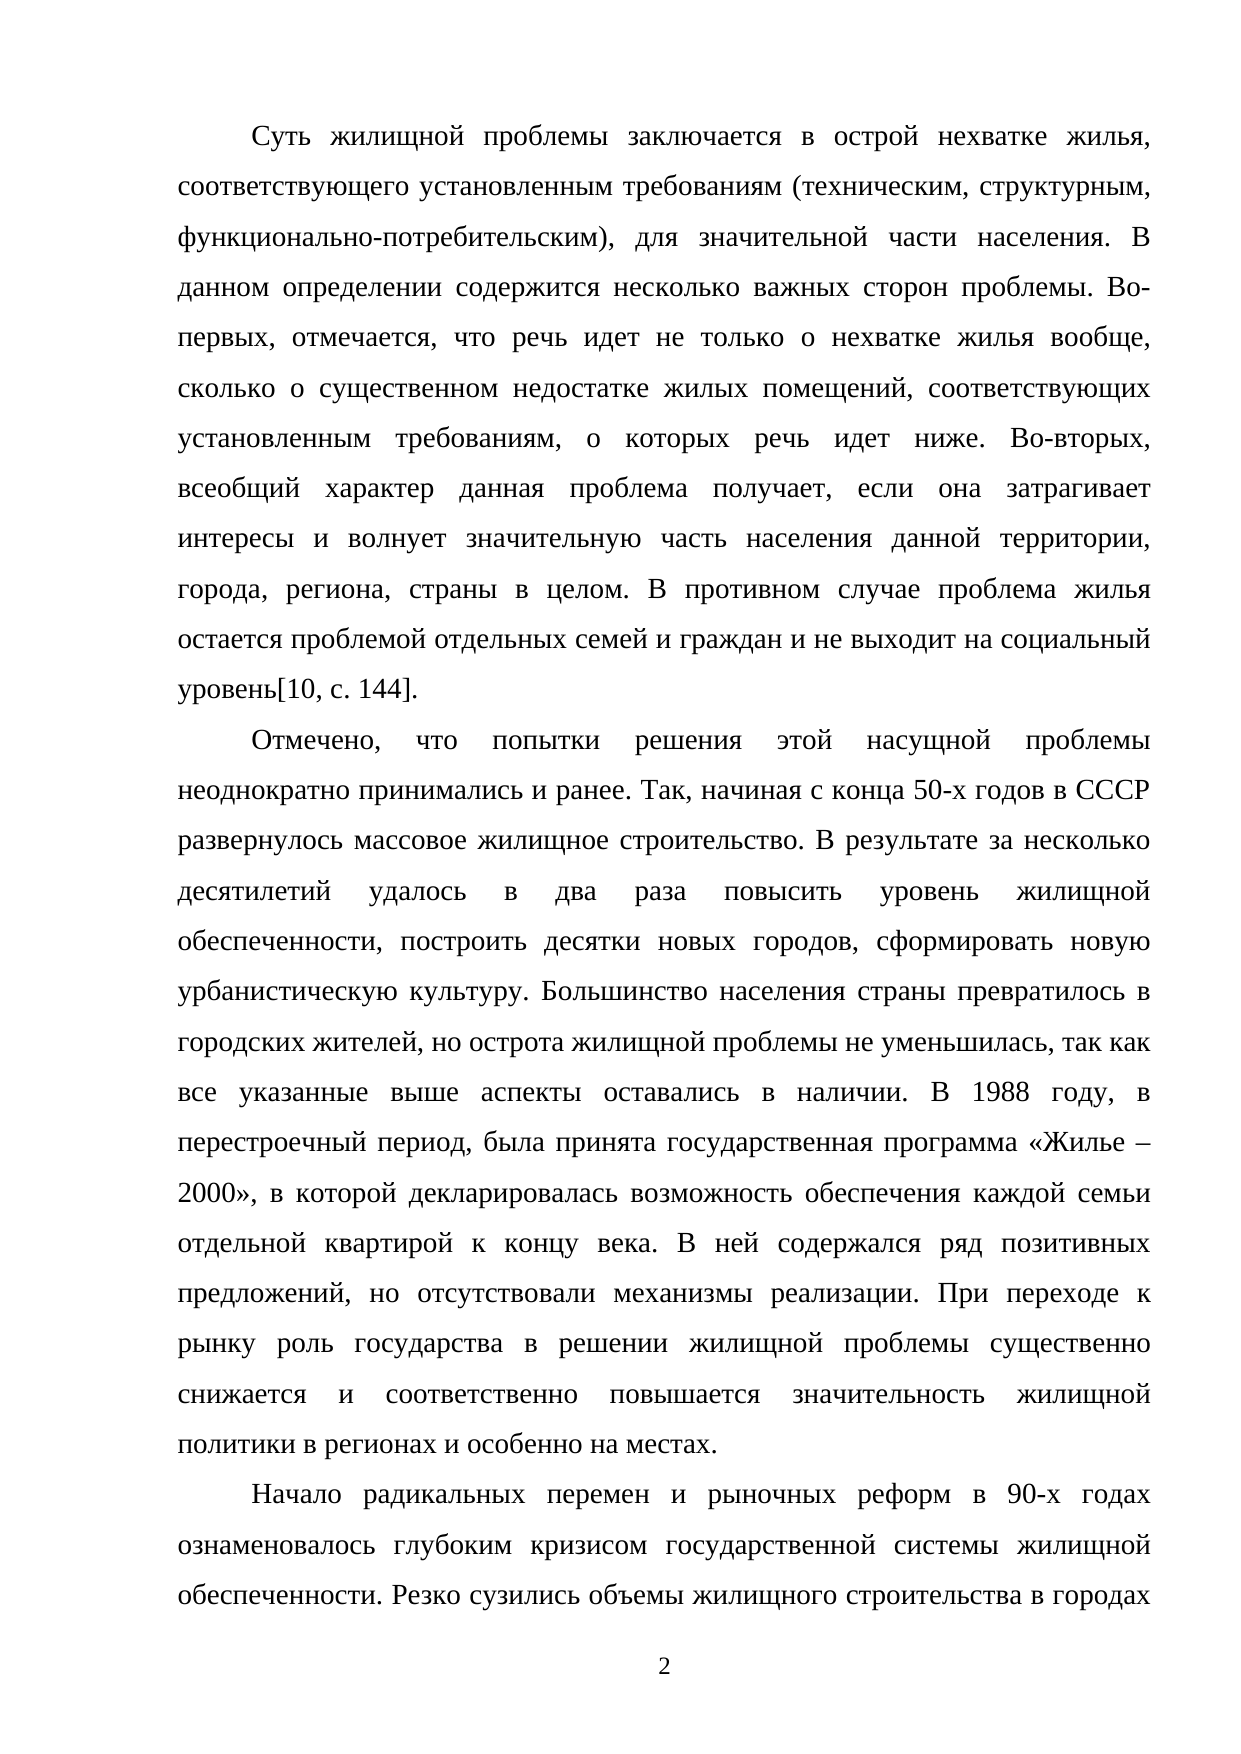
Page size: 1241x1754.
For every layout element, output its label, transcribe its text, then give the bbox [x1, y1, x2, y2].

text Суть жилищной проблемы заключается в острой нехватке жилья, соответствующего установленным требованиям (техническим, структурным, функционально-потребительским), для значительной части населения. В данном определении содержится несколько важных сторон проблемы. Во-первых, отмечается, что речь идет не только о нехватке жилья вообще, сколько о существенном недостатке жилых помещений, соответствующих установленным требованиям, о которых речь идет ниже. Во-вторых, всеобщий характер данная проблема получает, если она затрагивает интересы и волнует значительную часть населения данной территории, города, региона, страны в целом. В противном случае проблема жилья остается проблемой отдельных семей и граждан и не выходит на социальный уровень[10, с. 144]. [177, 118, 1152, 705]
text Отмечено, что попытки решения этой насущной проблемы неоднократно принимались и ранее. Так, начиная с конца 50-х годов в СССР развернулось массовое жилищное строительство. В результате за несколько десятилетий удалось в два раза повысить уровень жилищной обеспеченности, построить десятки новых городов, сформировать новую урбанистическую культуру. Большинство населения страны превратилось в городских жителей, но острота жилищной проблемы не уменьшилась, так как все указанные выше аспекты оставались в наличии. В 1988 году, в перестроечный период, была принята государственная программа «Жилье – 2000», в которой декларировалась возможность обеспечения каждой семьи отдельной квартирой к концу века. В ней содержался ряд позитивных предложений, но отсутствовали механизмы реализации. При переходе к рынку роль государства в решении жилищной проблемы существенно снижается и соответственно повышается значительность жилищной политики в регионах и особенно на местах. [177, 722, 1152, 1460]
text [177, 1477, 1152, 1611]
